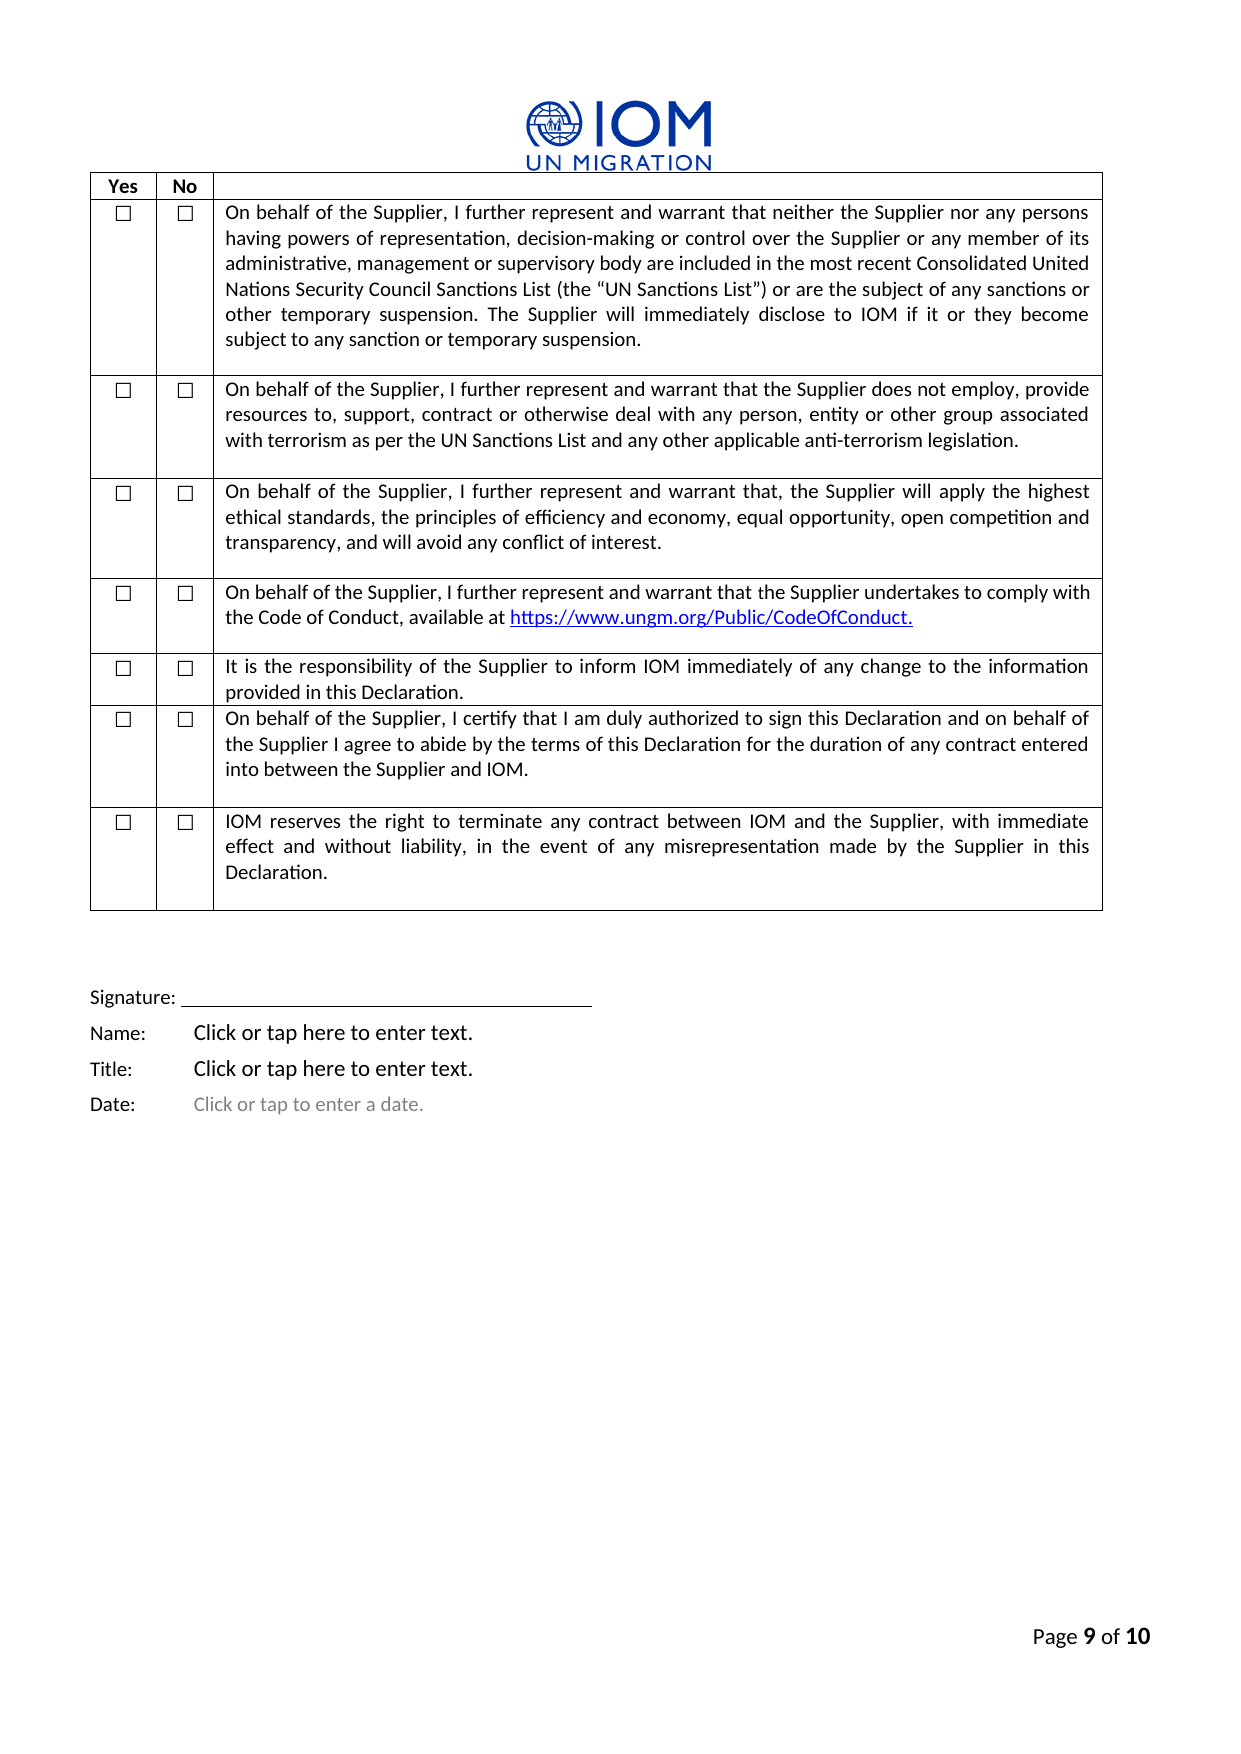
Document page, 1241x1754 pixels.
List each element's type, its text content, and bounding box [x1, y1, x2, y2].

table_cell On behalf of the Supplier, I further represent and warrant that the Supplier undertakes to comply with the Code of Conduct, available at https://www.ungm.org/Public/CodeOfConduct. [214, 579, 1102, 653]
text Title: [90, 1054, 1150, 1082]
table_cell IOM reserves the right to terminate any contract between IOM and the Supplier, with immediate effect and without liability, in the event of any misrepresentation made by the Supplier in this Declaration. [214, 808, 1102, 910]
text Name: [90, 1018, 1150, 1046]
table_header No [157, 173, 213, 198]
table_cell On behalf of the Supplier, I further represent and warrant that, the Supplier will apply the highest ethical standards, the principles of efficiency and economy, equal opportunity, open competition and transparency, and will avoid any conflict of interest. [214, 479, 1102, 578]
table_header Yes [91, 173, 156, 198]
table_cell It is the responsibility of the Supplier to inform IOM immediately of any change to the information provided in this Declaration. [214, 654, 1102, 704]
picture [522, 100, 715, 172]
text Date: [90, 1091, 1150, 1116]
table_header [214, 173, 1102, 198]
table_cell On behalf of the Supplier, I further represent and warrant that the Supplier does not employ, provide resources to, support, contract or otherwise deal with any person, entity or other group associated with terrorism as per the UN Sanctions List and any other applicable anti-terrorism legislation. [214, 376, 1102, 478]
table_cell On behalf of the Supplier, I certify that I am duly authorized to sign this Declaration and on behalf of the Supplier I agree to abide by the terms of this Declaration for the duration of any contract entered into between the Supplier and IOM. [214, 706, 1102, 807]
table_cell On behalf of the Supplier, I further represent and warrant that neither the Supplier nor any persons having powers of representation, decision-making or control over the Supplier or any member of its administrative, management or supervisory body are included in the most recent Consolidated United Nations Security Council Sanctions List (the “UN Sanctions List”) or are the subject of any sanctions or other temporary suspension. The Supplier will immediately disclose to IOM if it or they become subject to any sanction or temporary suspension. [214, 200, 1102, 375]
text Signature: [90, 984, 1150, 1010]
